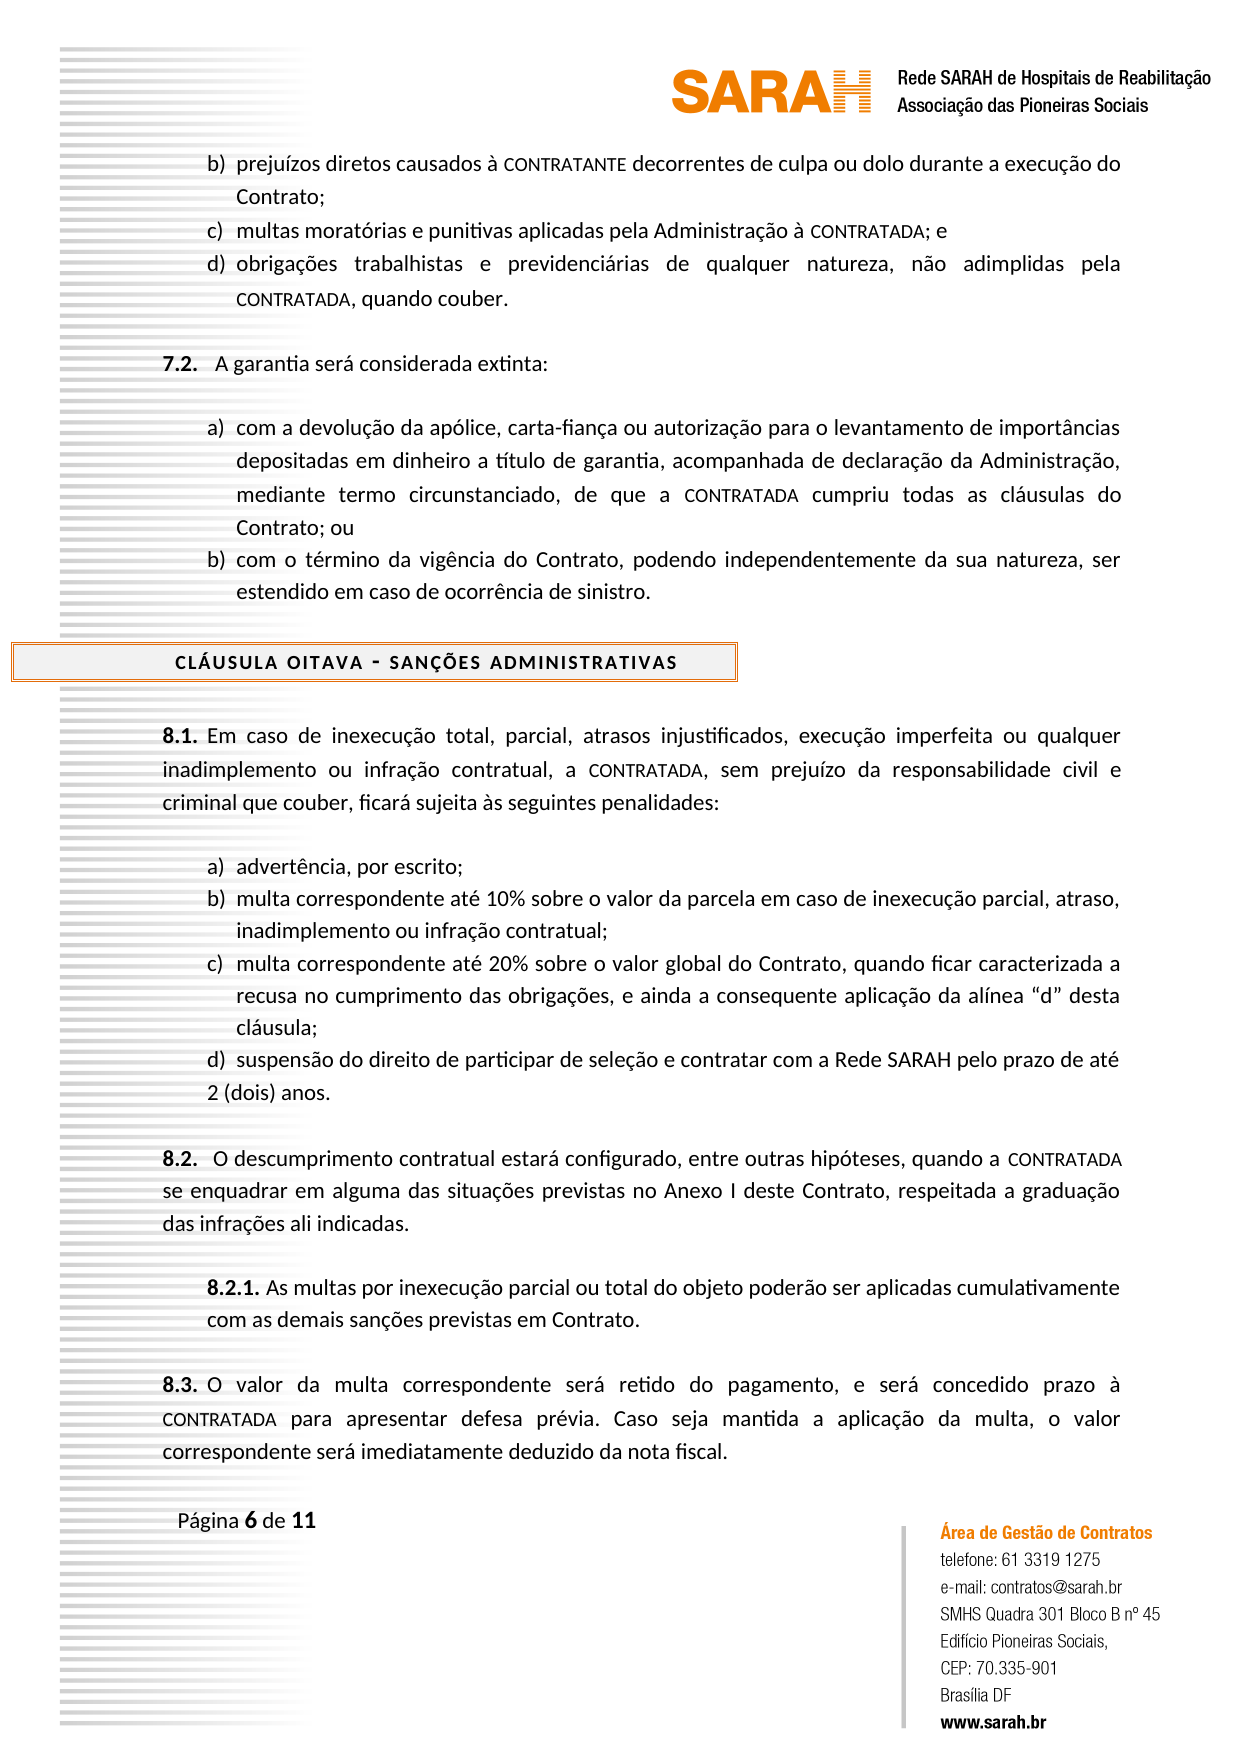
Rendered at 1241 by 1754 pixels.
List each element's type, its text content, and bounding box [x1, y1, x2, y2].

list suspensão do direito de participar de seleção e contratar com a Rede SARAH pelo prazo de até 2 (dois) anos. [207, 1045, 1122, 1106]
text c) multas moratórias e punitivas aplicadas pela Administração à contratada; e [207, 214, 1122, 245]
list A garantia será considerada extinta: [162, 349, 1122, 377]
table_header cláusula oitava - sanções administrativas [14, 645, 735, 679]
list advertência, por escrito; [207, 852, 1122, 880]
list O descumprimento contratual estará configurado, entre outras hipóteses, quando a contratada se enquadrar em alguma das situações previstas no Anexo I deste Contrato, respeitada a graduação das infrações ali indicadas. [162, 1142, 1122, 1237]
picture [0, 0, 1241, 1754]
list O valor da multa correspondente será retido do pagamento, e será concedido prazo à contratada para apresentar defesa prévia. Caso seja mantida a aplicação da multa, o valor correspondente será imediatamente deduzido da nota fiscal. [162, 1370, 1122, 1465]
list As multas por inexecução parcial ou total do objeto poderão ser aplicadas cumulativamente com as demais sanções previstas em Contrato. [207, 1273, 1122, 1333]
list Em caso de inexecução total, parcial, atrasos injustificados, execução imperfeita ou qualquer inadimplemento ou infração contratual, a contratada, sem prejuízo da responsabilidade civil e criminal que couber, ficará sujeita às seguintes penalidades: [162, 714, 1122, 816]
text b) prejuízos diretos causados à contratante decorrentes de culpa ou dolo durante a execução do Contrato; [207, 148, 1122, 210]
list multa correspondente até 10% sobre o valor da parcela em caso de inexecução parcial, atraso, inadimplemento ou infração contratual; [207, 884, 1122, 945]
text a) com a devolução da apólice, carta-fiança ou autorização para o levantamento de importâncias depositadas em dinheiro a título de garantia, acompanhada de declaração da Administração, mediante termo circunstanciado, de que a contratada cumpriu todas as cláusulas do Contrato; ou [207, 413, 1122, 541]
text d) obrigações trabalhistas e previdenciárias de qualquer natureza, não adimplidas pela contratada, quando couber. [207, 249, 1122, 312]
list multa correspondente até 20% sobre o valor global do Contrato, quando ficar caracterizada a recusa no cumprimento das obrigações, e ainda a consequente aplicação da alínea “d” desta cláusula; [207, 949, 1122, 1041]
text b) com o término da vigência do Contrato, podendo independentemente da sua natureza, ser estendido em caso de ocorrência de sinistro. [207, 545, 1122, 605]
